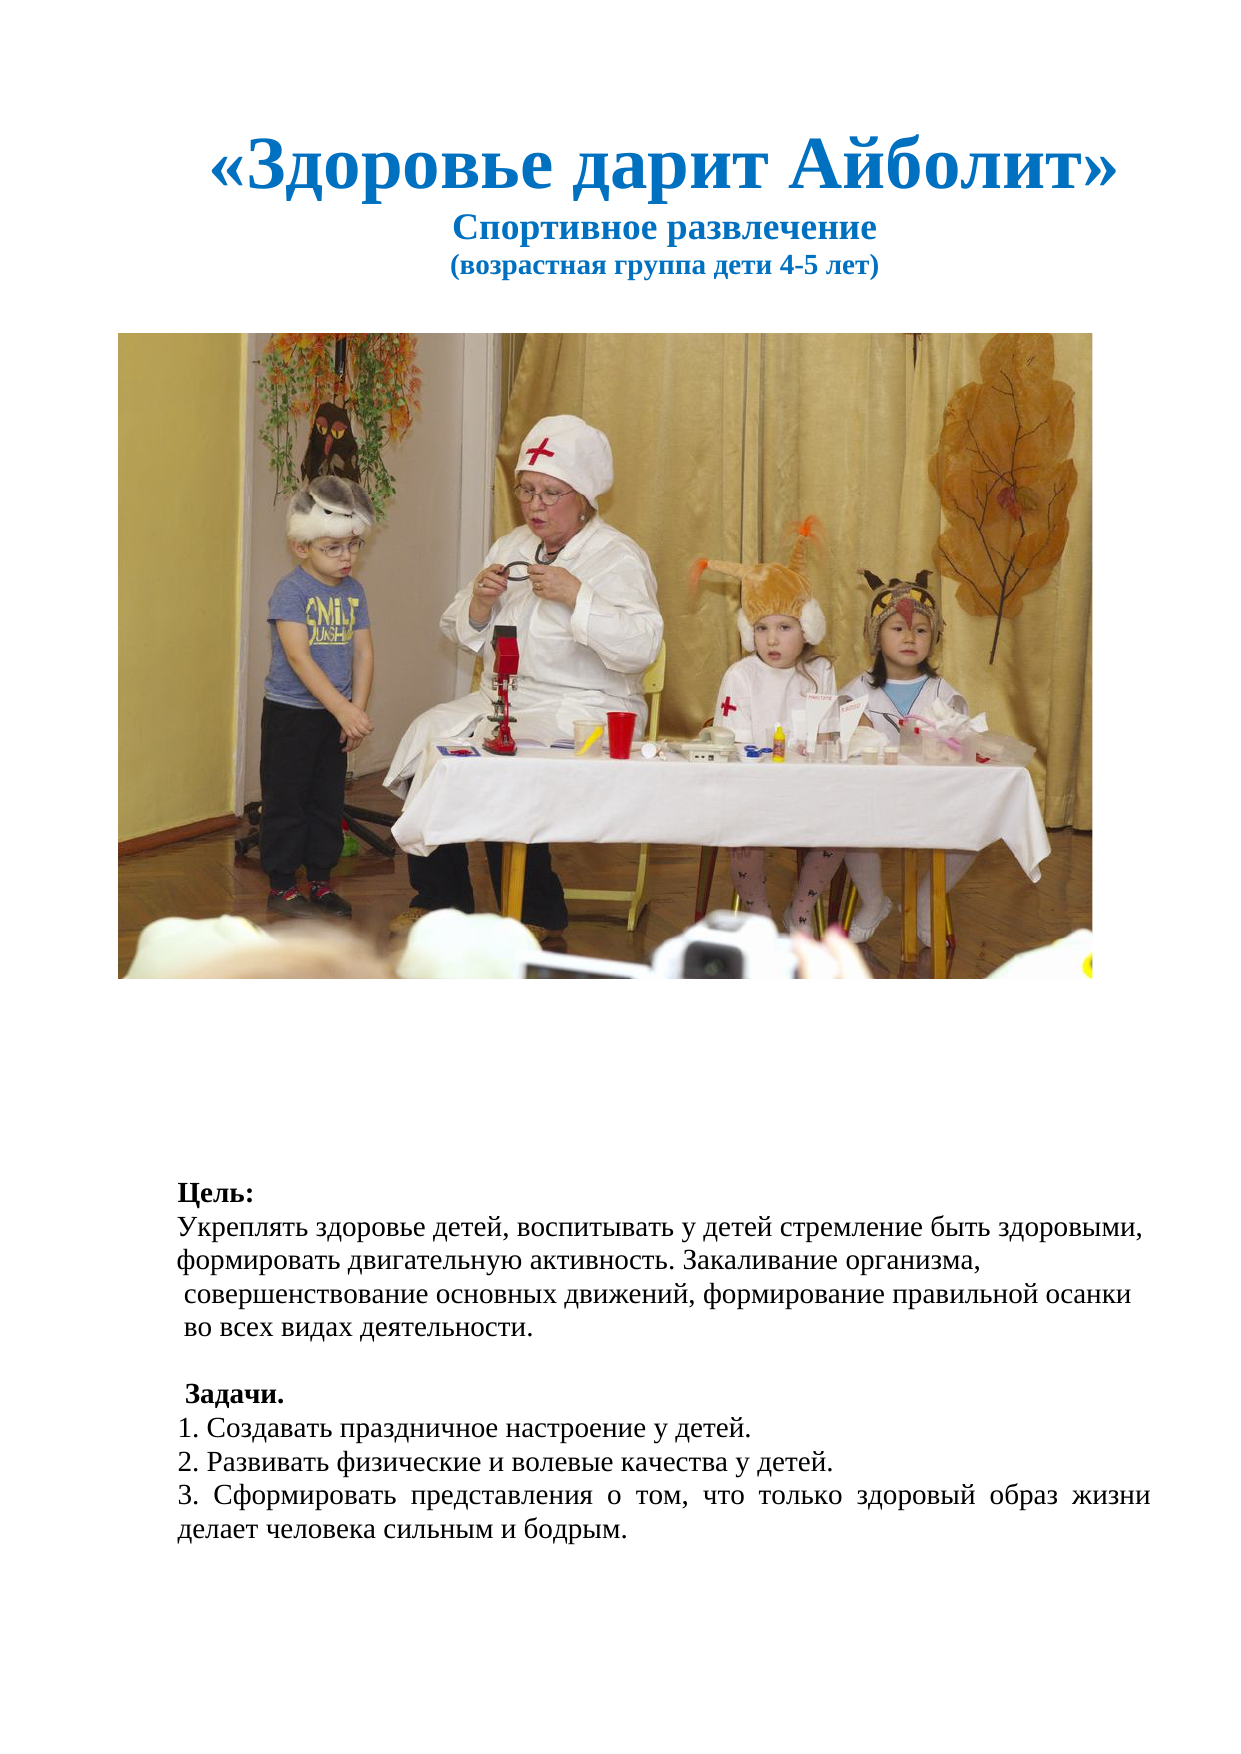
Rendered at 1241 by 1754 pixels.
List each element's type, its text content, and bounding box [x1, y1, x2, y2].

text 1. Создавать праздничное настроение у детей. [177, 1410, 1152, 1444]
text во всех видах деятельности. [118, 1309, 1152, 1343]
text формировать двигательную активность. Закаливание организма, [118, 1242, 1152, 1276]
text Задачи. [177, 1377, 1152, 1410]
text «Здоровье дарит Айболит» [177, 118, 1152, 204]
text Спортивное развлечение [177, 204, 1152, 247]
text (возрастная группа дети 4-5 лет) [177, 247, 1152, 281]
text 2. Развивать физические и волевые качества у детей. [177, 1444, 1152, 1477]
text 3. Сформировать представления о том, что только здоровый образ жизни делает человека сильным и бодрым. [177, 1477, 1152, 1544]
text Укреплять здоровье детей, воспитывать у детей стремление быть здоровыми, [118, 1209, 1152, 1242]
picture [118, 333, 1093, 979]
text Цель: [177, 1175, 1152, 1209]
text совершенствование основных движений, формирование правильной осанки [118, 1276, 1152, 1309]
